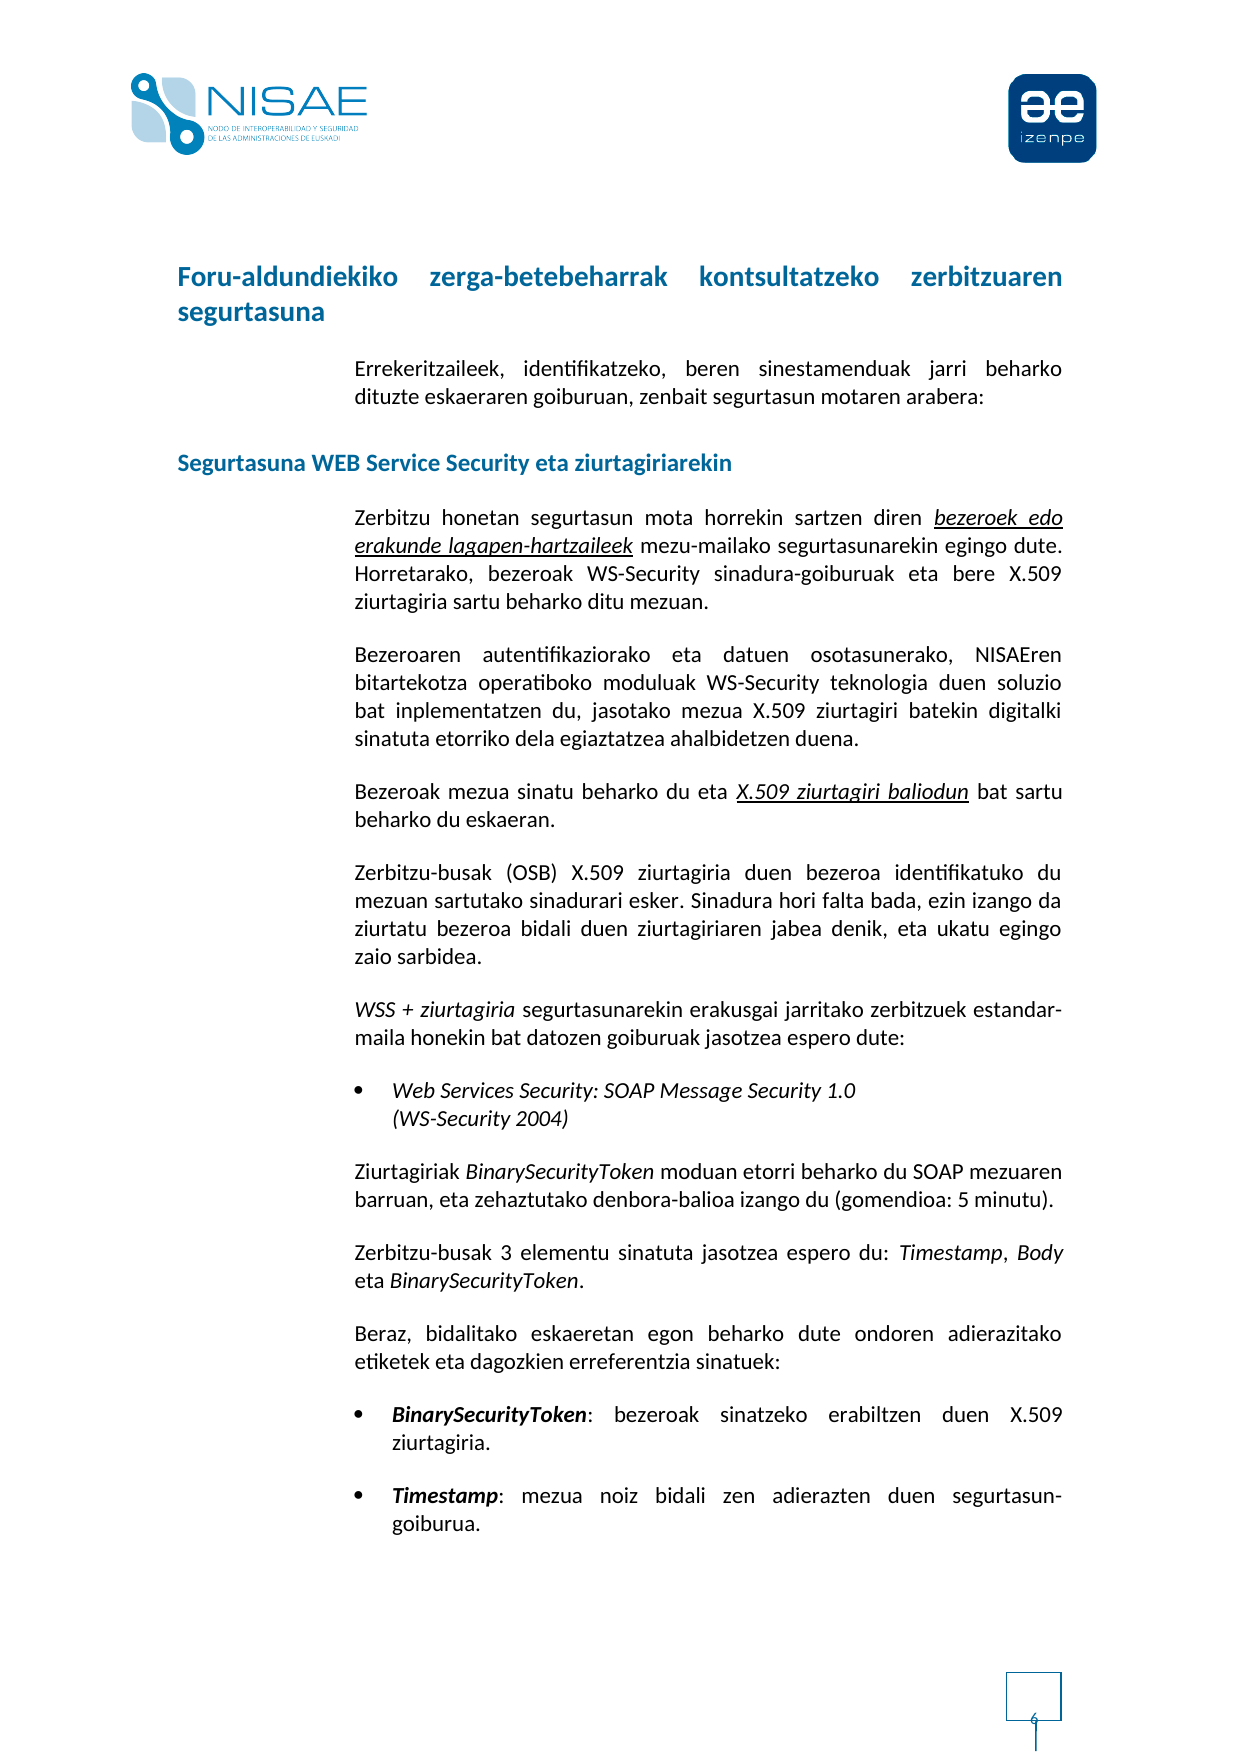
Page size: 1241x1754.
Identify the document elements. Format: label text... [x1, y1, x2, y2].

text Foru-aldundiekiko zerga-betebeharrak kontsultatzeko zerbitzuaren segurtasuna [177, 258, 1063, 329]
text Bezeroaren autentifikaziorako eta datuen osotasunerako, NISAEren bitartekotza operatiboko moduluak WS-Security teknologia duen soluzio bat inplementatzen du, jasotako mezua X.509 ziurtagiri batekin digitalki sinatuta etorriko dela egiaztatzea ahalbidetzen duena. [354, 640, 1063, 752]
picture [139, 81, 148, 90]
text WSS + ziurtagiria segurtasunarekin erakusgai jarritako zerbitzuek estandar-maila honekin bat datozen goiburuak jasotzea espero dute: [354, 995, 1063, 1051]
text Zerbitzu-busak (OSB) X.509 ziurtagiria duen bezeroa identifikatuko du mezuan sartutako sinadurari esker. Sinadura hori falta bada, ezin izango da ziurtatu bezeroa bidali duen ziurtagiriaren jabea denik, eta ukatu egingo zaio sarbidea. [354, 858, 1063, 970]
picture [181, 131, 193, 143]
picture [1007, 74, 1097, 163]
text Zerbitzu-busak 3 elementu sinatuta jasotzea espero du: Timestamp, Body eta BinarySecurityToken. [354, 1238, 1063, 1294]
list BinarySecurityToken: bezeroak sinatzeko erabiltzen duen X.509 ziurtagiria. [354, 1401, 1063, 1457]
picture [149, 73, 386, 155]
list Timestamp: mezua noiz bidali zen adierazten duen segurtasun-goiburua. [354, 1482, 1063, 1538]
list Web Services Security: SOAP Message Security 1.0 [354, 1076, 1063, 1104]
text Segurtasuna WEB Service Security eta ziurtagiriarekin [177, 447, 1063, 478]
text Bezeroak mezua sinatu beharko du eta X.509 ziurtagiri baliodun bat sartu beharko du eskaeran. [354, 777, 1063, 833]
picture [118, 73, 180, 155]
text Beraz, bidalitako eskaeretan egon beharko dute ondoren adierazitako etiketek eta dagozkien erreferentzia sinatuek: [354, 1319, 1063, 1376]
text (WS-Security 2004) [354, 1104, 1063, 1132]
text Errekeritzaileek, identifikatzeko, beren sinestamenduak jarri beharko dituzte eskaeraren goiburuan, zenbait segurtasun motaren arabera: [354, 354, 1063, 410]
text Ziurtagiriak BinarySecurityToken moduan etorri beharko du SOAP mezuaren barruan, eta zehaztutako denbora-balioa izango du (gomendioa: 5 minutu). [354, 1157, 1063, 1213]
text Zerbitzu honetan segurtasun mota horrekin sartzen diren bezeroek edo erakunde lagapen-hartzaileek mezu-mailako segurtasunarekin egingo dute. Horretarako, bezeroak WS-Security sinadura-goiburuak eta bere X.509 ziurtagiria sartu beharko ditu mezuan. [354, 503, 1063, 615]
